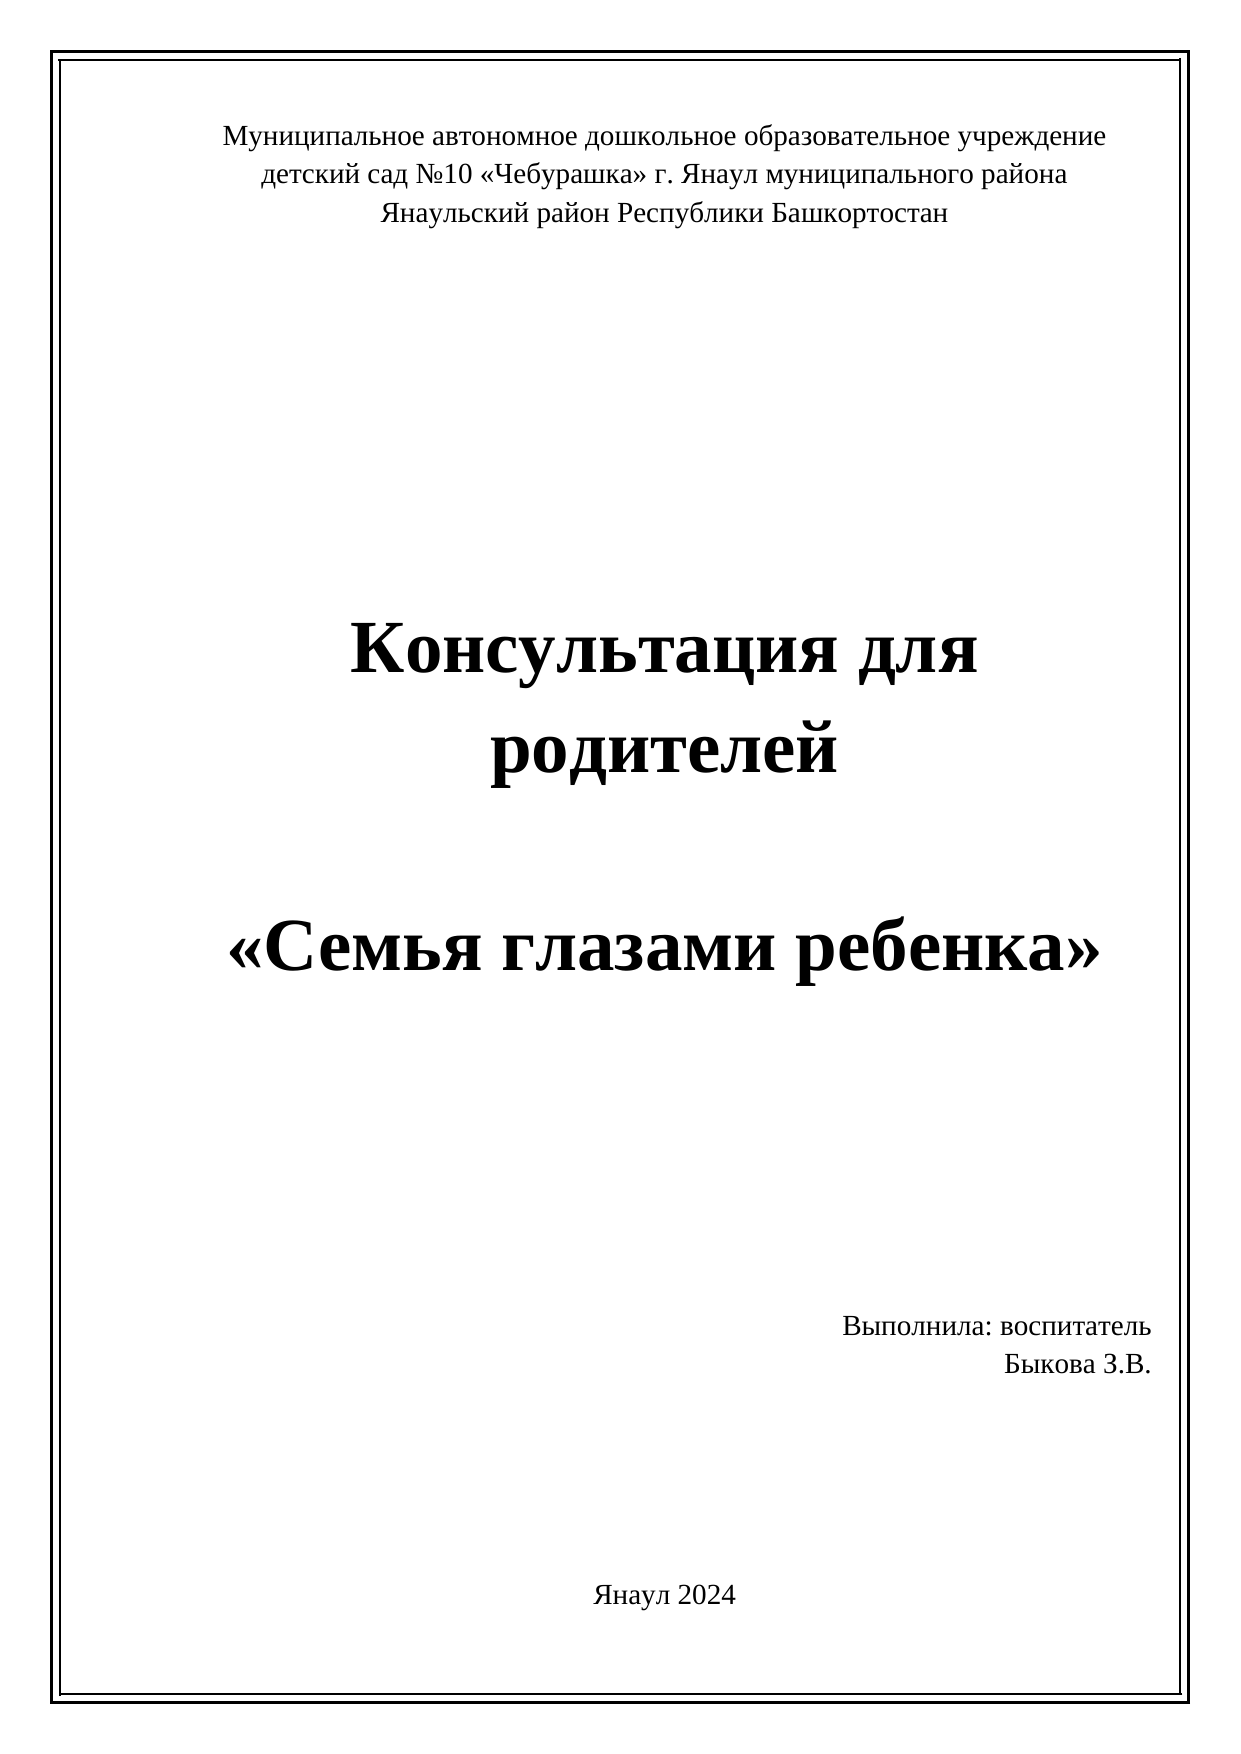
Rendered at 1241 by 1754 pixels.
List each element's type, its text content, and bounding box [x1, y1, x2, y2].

text Выполнила: воспитатель [177, 1308, 1152, 1341]
text Быкова З.В. [177, 1346, 1152, 1380]
text Янаул 2024 [177, 1577, 1152, 1611]
text Консультация для родителей [177, 603, 1152, 788]
text «Семья глазами ребенка» [177, 900, 1152, 986]
text Янаульский район Республики Башкортостан [177, 195, 1152, 229]
text Муниципальное автономное дошкольное образовательное учреждение детский сад №10 «Чебурашка» г. Янаул муниципального района [177, 118, 1152, 190]
